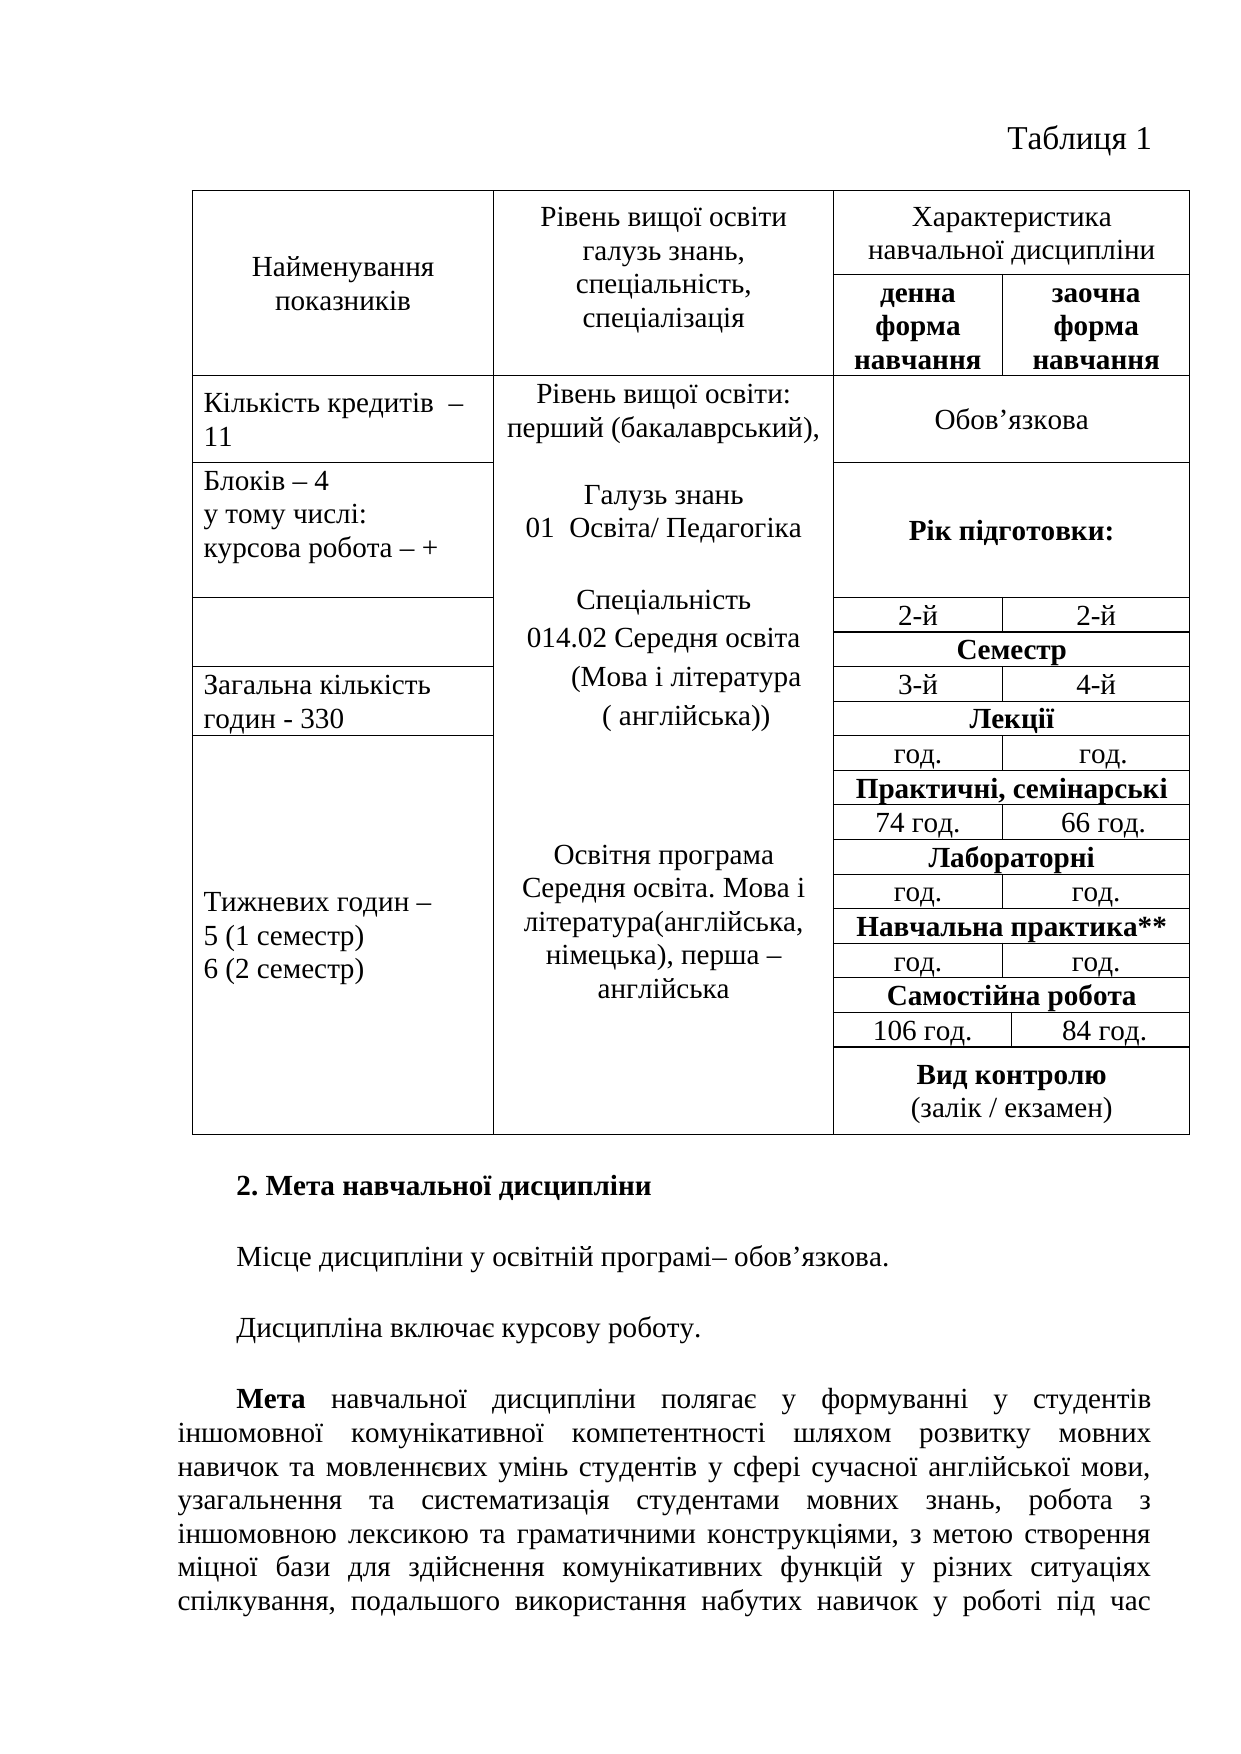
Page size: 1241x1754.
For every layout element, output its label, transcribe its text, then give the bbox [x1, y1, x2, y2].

table_cell 74 год. [834, 805, 1002, 839]
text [177, 1382, 1152, 1616]
table_cell 3-й [834, 667, 1002, 701]
table_header Характеристика навчальної дисципліни [834, 191, 1189, 274]
table_cell Загальна кількість годин - 330 [193, 667, 493, 735]
table_cell Обов’язкова [834, 376, 1189, 462]
table_cell Практичні, семінарські [834, 771, 1189, 804]
table_cell Навчальна практика** [834, 909, 1189, 943]
table_cell Семестр [834, 633, 1189, 666]
table_cell Лабораторні [834, 840, 1189, 873]
table_cell 84 год. [1012, 1013, 1189, 1046]
table_cell Тижневих годин – 5 (1 семестр) 6 (2 семестр) [193, 736, 493, 1134]
table_cell Лекції [834, 702, 1189, 735]
table_cell год. [834, 736, 1002, 770]
table_cell Самостійна робота [834, 978, 1189, 1012]
text Дисципліна включає курсову роботу. [177, 1311, 1152, 1344]
subtitle Таблиця 1 [290, 118, 1152, 156]
table_cell 2-й [834, 598, 1002, 631]
text Місце дисципліни у освітній програмі– обов’язкова. [177, 1239, 1152, 1273]
table_cell заочна форма навчання [1003, 275, 1189, 375]
table_cell год. [1003, 944, 1189, 977]
table_cell денна форма навчання [834, 275, 1002, 375]
table_cell 4-й [1003, 667, 1189, 701]
table_cell 66 год. [1003, 805, 1189, 839]
table_cell год. [834, 875, 1002, 908]
table_cell Вид контролю (залік / екзамен) [834, 1048, 1189, 1134]
table_cell 2-й [1003, 598, 1189, 631]
text 2. Мета навчальної дисципліни [177, 1168, 1152, 1202]
table_cell Кількість кредитів – 11 [193, 376, 493, 462]
table_header Найменування показників [193, 191, 493, 375]
table_cell 106 год. [834, 1013, 1011, 1046]
table_cell год. [1003, 736, 1189, 770]
table_cell Рік підготовки: [834, 463, 1189, 597]
table_cell год. [1003, 875, 1189, 908]
table_cell год. [834, 944, 1002, 977]
table_header Рівень вищої освіти галузь знань, спеціальність, спеціалізація [494, 191, 833, 375]
table_cell Блоків – 4 у тому числі: курсова робота – + [193, 463, 493, 597]
table_cell Рівень вищої освіти: перший (бакалаврський), Галузь знань 01 Освіта/ Педагогіка Спеціальність 014.02 Середня освіта (Мова і література ( англійська)) Освітня програма Середня освіта. Мова і література(англійська, німецька), перша – англійська [494, 376, 833, 1134]
table_cell [193, 598, 493, 666]
